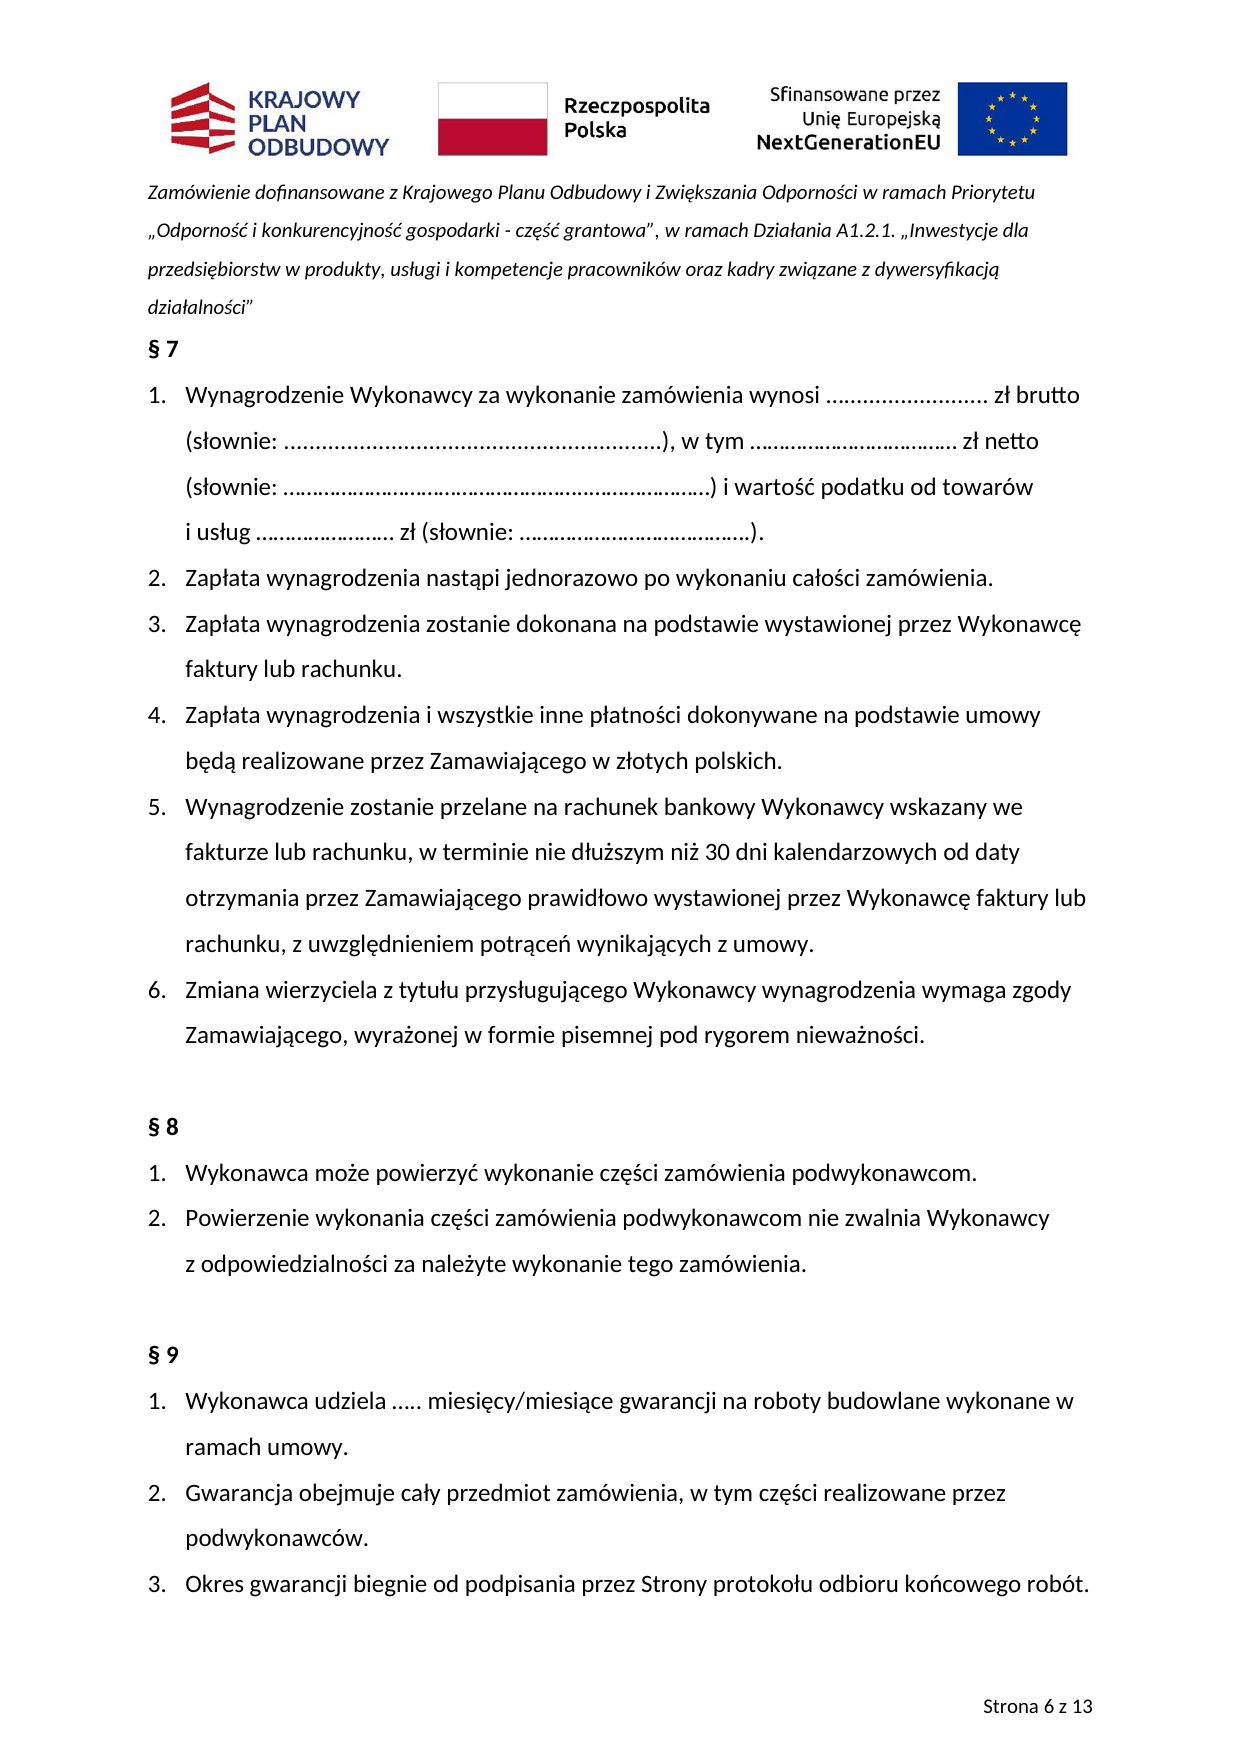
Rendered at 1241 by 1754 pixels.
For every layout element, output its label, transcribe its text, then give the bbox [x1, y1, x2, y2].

list Wykonawca udziela ….. miesięcy/miesiące gwarancji na roboty budowlane wykonane w ramach umowy. [148, 1385, 1093, 1462]
list Wynagrodzenie Wykonawcy za wykonanie zamówienia wynosi …....................... zł brutto (słownie: ............................................................), w tym ……………………………… zł netto (słownie: ……………………………………………..…………………) i wartość podatku od towarów i usług …………………… zł (słownie: ………………………………….). [148, 379, 1093, 547]
list Zmiana wierzyciela z tytułu przysługującego Wykonawcy wynagrodzenia wymaga zgody Zamawiającego, wyrażonej w formie pisemnej pod rygorem nieważności. [148, 974, 1093, 1050]
list Gwarancja obejmuje cały przedmiot zamówienia, w tym części realizowane przez podwykonawców. [148, 1477, 1093, 1553]
list Zapłata wynagrodzenia nastąpi jednorazowo po wykonaniu całości zamówienia. [148, 562, 1093, 593]
text § 8 [148, 1111, 1084, 1141]
list Wykonawca może powierzyć wykonanie części zamówienia podwykonawcom. [148, 1157, 1093, 1187]
list Wynagrodzenie zostanie przelane na rachunek bankowy Wykonawcy wskazany we fakturze lub rachunku, w terminie nie dłuższym niż 30 dni kalendarzowych od daty otrzymania przez Zamawiającego prawidłowo wystawionej przez Wykonawcę faktury lub rachunku, z uwzględnieniem potrąceń wynikających z umowy. [148, 791, 1093, 958]
text § 7 [148, 333, 1093, 364]
list Zapłata wynagrodzenia i wszystkie inne płatności dokonywane na podstawie umowy będą realizowane przez Zamawiającego w złotych polskich. [148, 699, 1093, 776]
list Powierzenie wykonania części zamówienia podwykonawcom nie zwalnia Wykonawcy z odpowiedzialności za należyte wykonanie tego zamówienia. [148, 1202, 1093, 1279]
text § 9 [148, 1339, 1093, 1370]
list Okres gwarancji biegnie od podpisania przez Strony protokołu odbioru końcowego robót. [148, 1568, 1093, 1599]
picture [147, 58, 1093, 180]
list Zapłata wynagrodzenia zostanie dokonana na podstawie wystawionej przez Wykonawcę faktury lub rachunku. [148, 608, 1093, 684]
